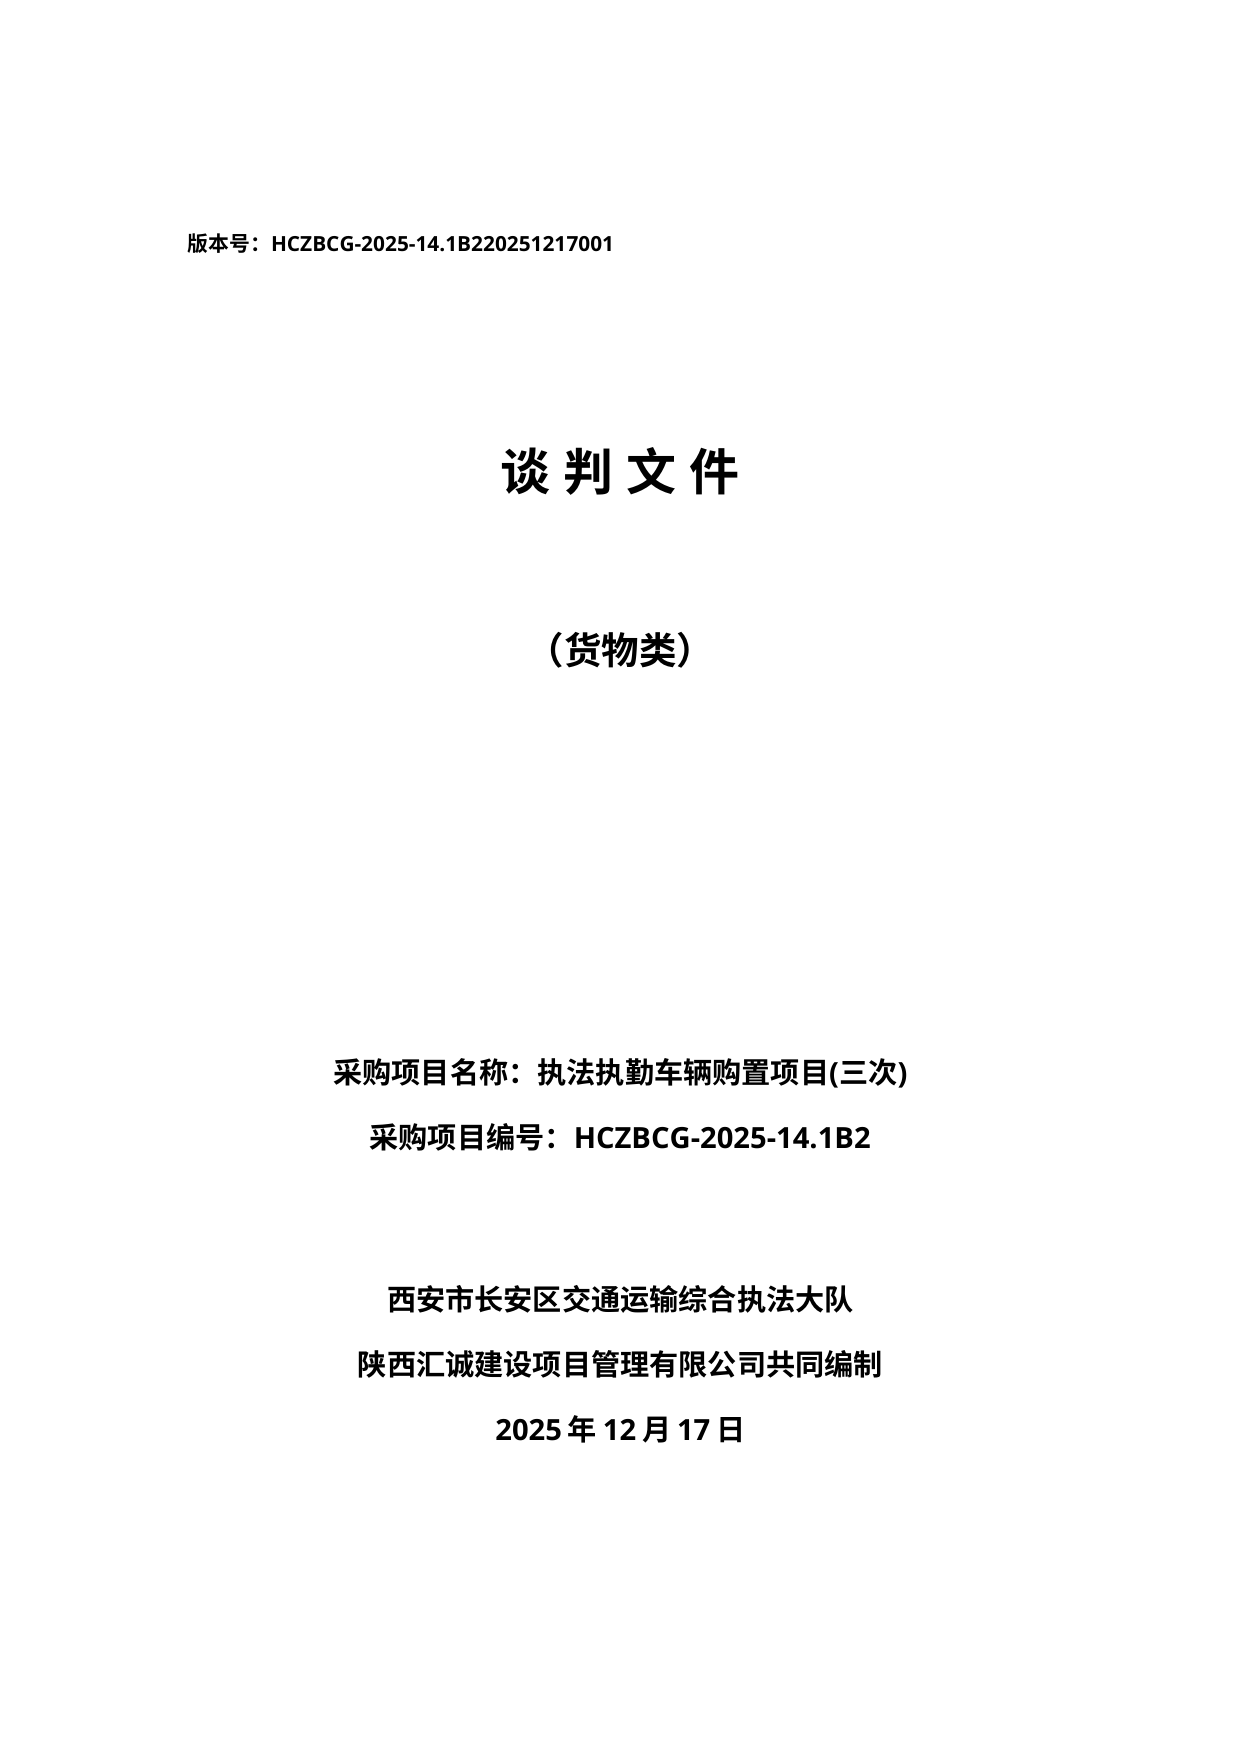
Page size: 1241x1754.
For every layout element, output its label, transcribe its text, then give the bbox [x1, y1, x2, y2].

text 采购项目名称：执法执勤车辆购置项目(三次) [187, 1039, 1053, 1104]
text 陕西汇诚建设项目管理有限公司共同编制 [187, 1332, 1053, 1397]
text 谈 判 文 件 [187, 422, 1053, 617]
text 西安市长安区交通运输综合执法大队 [187, 1267, 1053, 1332]
text （货物类） [187, 617, 1053, 1039]
text 2025年12月17日 [187, 1397, 1053, 1462]
text 版本号：HCZBCG-2025-14.1B220251217001 [187, 227, 1053, 422]
text 采购项目编号：HCZBCG-2025-14.1B2 [187, 1104, 1053, 1267]
